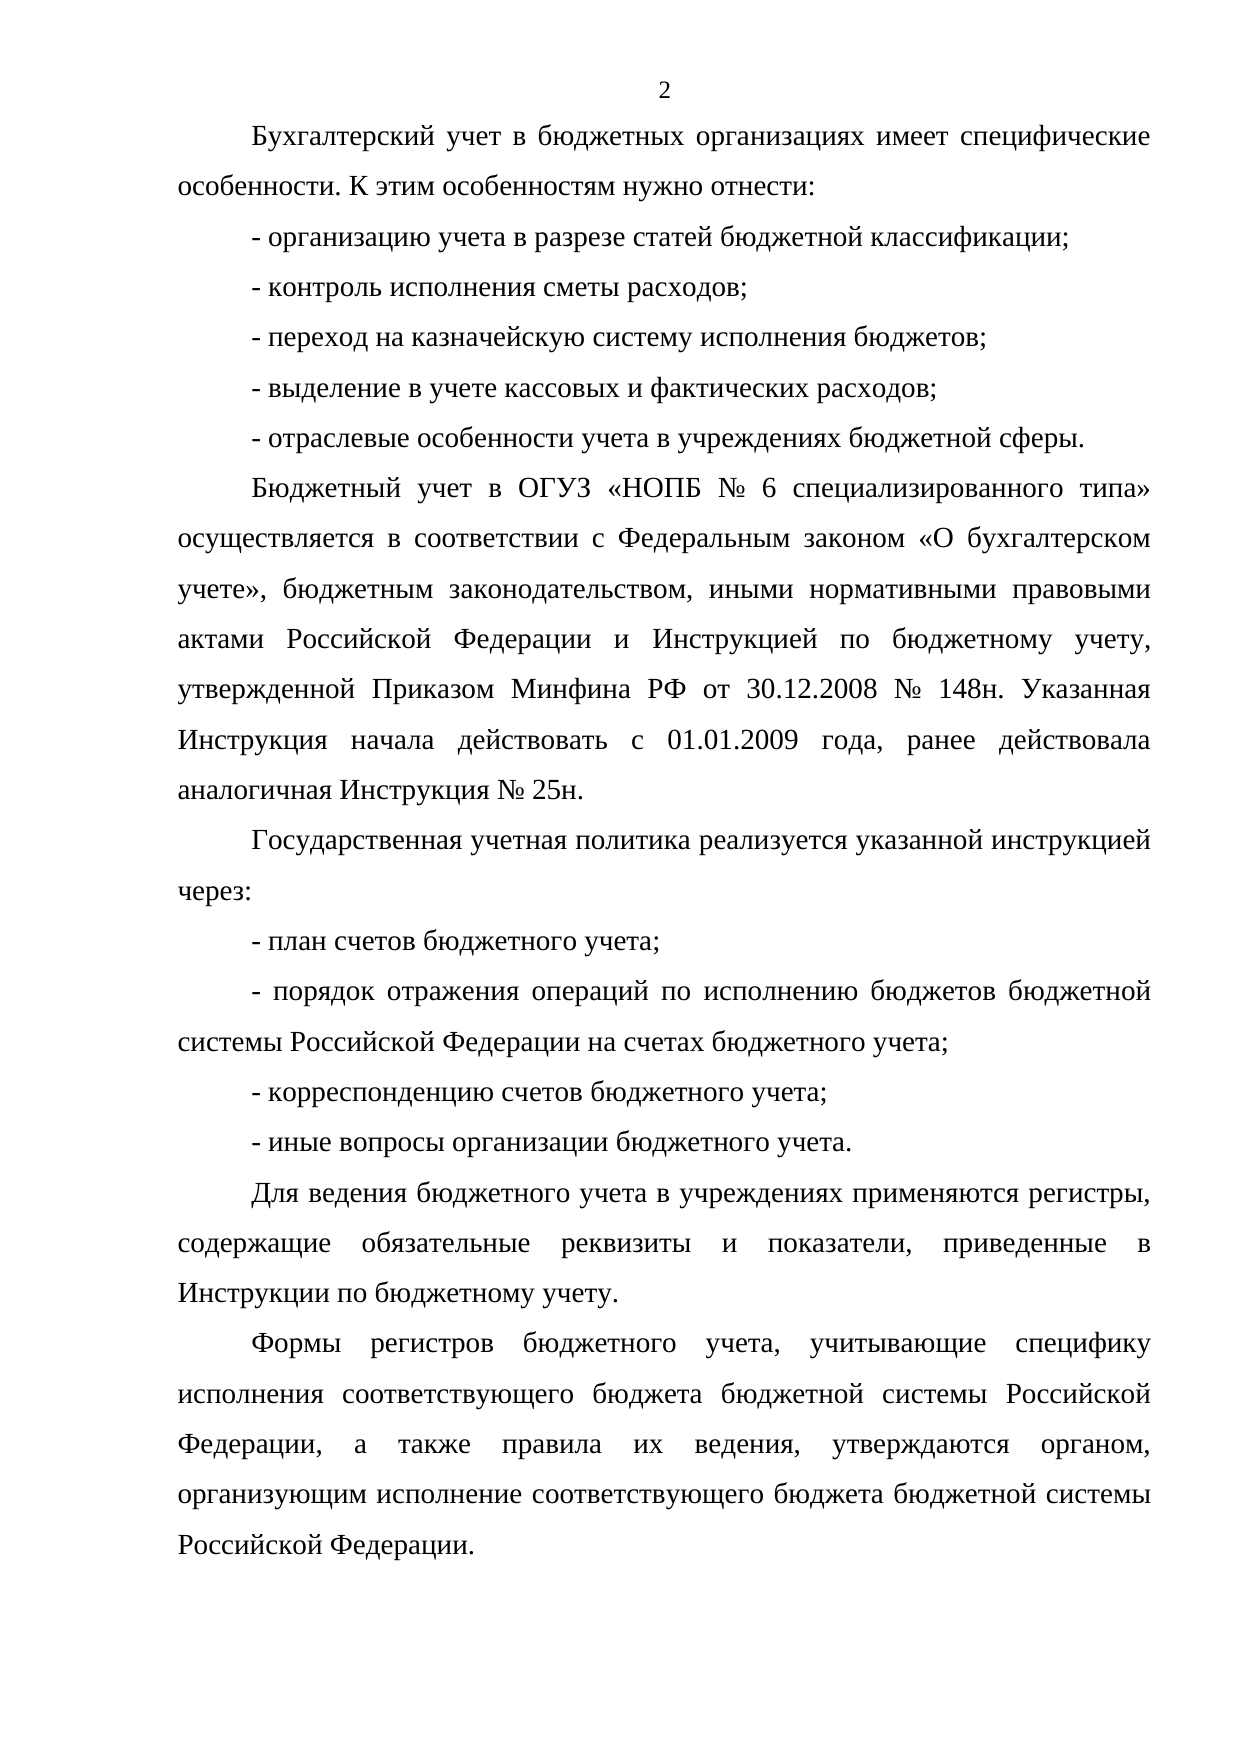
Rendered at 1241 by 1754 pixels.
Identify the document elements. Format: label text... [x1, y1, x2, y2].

text - порядок отражения операций по исполнению бюджетов бюджетной системы Российской Федерации на счетах бюджетного учета; [177, 973, 1152, 1057]
text - иные вопросы организации бюджетного учета. [177, 1124, 1152, 1158]
text Бюджетный учет в ОГУЗ «НОПБ № 6 специализированного типа» осуществляется в соответствии с Федеральным законом «О бухгалтерском учете», бюджетным законодательством, иными нормативными правовыми актами Российской Федерации и Инструкцией по бюджетному учету, утвержденной Приказом Минфина РФ от 30.12.2008 № 148н. Указанная Инструкция начала действовать с 01.01.2009 года, ранее действовала аналогичная Инструкция № 25н. [177, 470, 1152, 806]
text - контроль исполнения сметы расходов; [177, 269, 1152, 303]
text - организацию учета в разрезе статей бюджетной классификации; [177, 219, 1152, 252]
text - выделение в учете кассовых и фактических расходов; [177, 370, 1152, 403]
text - переход на казначейскую систему исполнения бюджетов; [177, 319, 1152, 353]
text - план счетов бюджетного учета; [177, 923, 1152, 957]
text - отраслевые особенности учета в учреждениях бюджетной сферы. [177, 420, 1152, 453]
text Для ведения бюджетного учета в учреждениях применяются регистры, содержащие обязательные реквизиты и показатели, приведенные в Инструкции по бюджетному учету. [177, 1175, 1152, 1309]
text - корреспонденцию счетов бюджетного учета; [177, 1074, 1152, 1108]
text Бухгалтерский учет в бюджетных организациях имеет специфические особенности. К этим особенностям нужно отнести: [177, 118, 1152, 202]
text Государственная учетная политика реализуется указанной инструкцией через: [177, 822, 1152, 906]
text Формы регистров бюджетного учета, учитывающие специфику исполнения соответствующего бюджета бюджетной системы Российской Федерации, а также правила их ведения, утверждаются органом, организующим исполнение соответствующего бюджета бюджетной системы Российской Федерации. [177, 1326, 1152, 1560]
